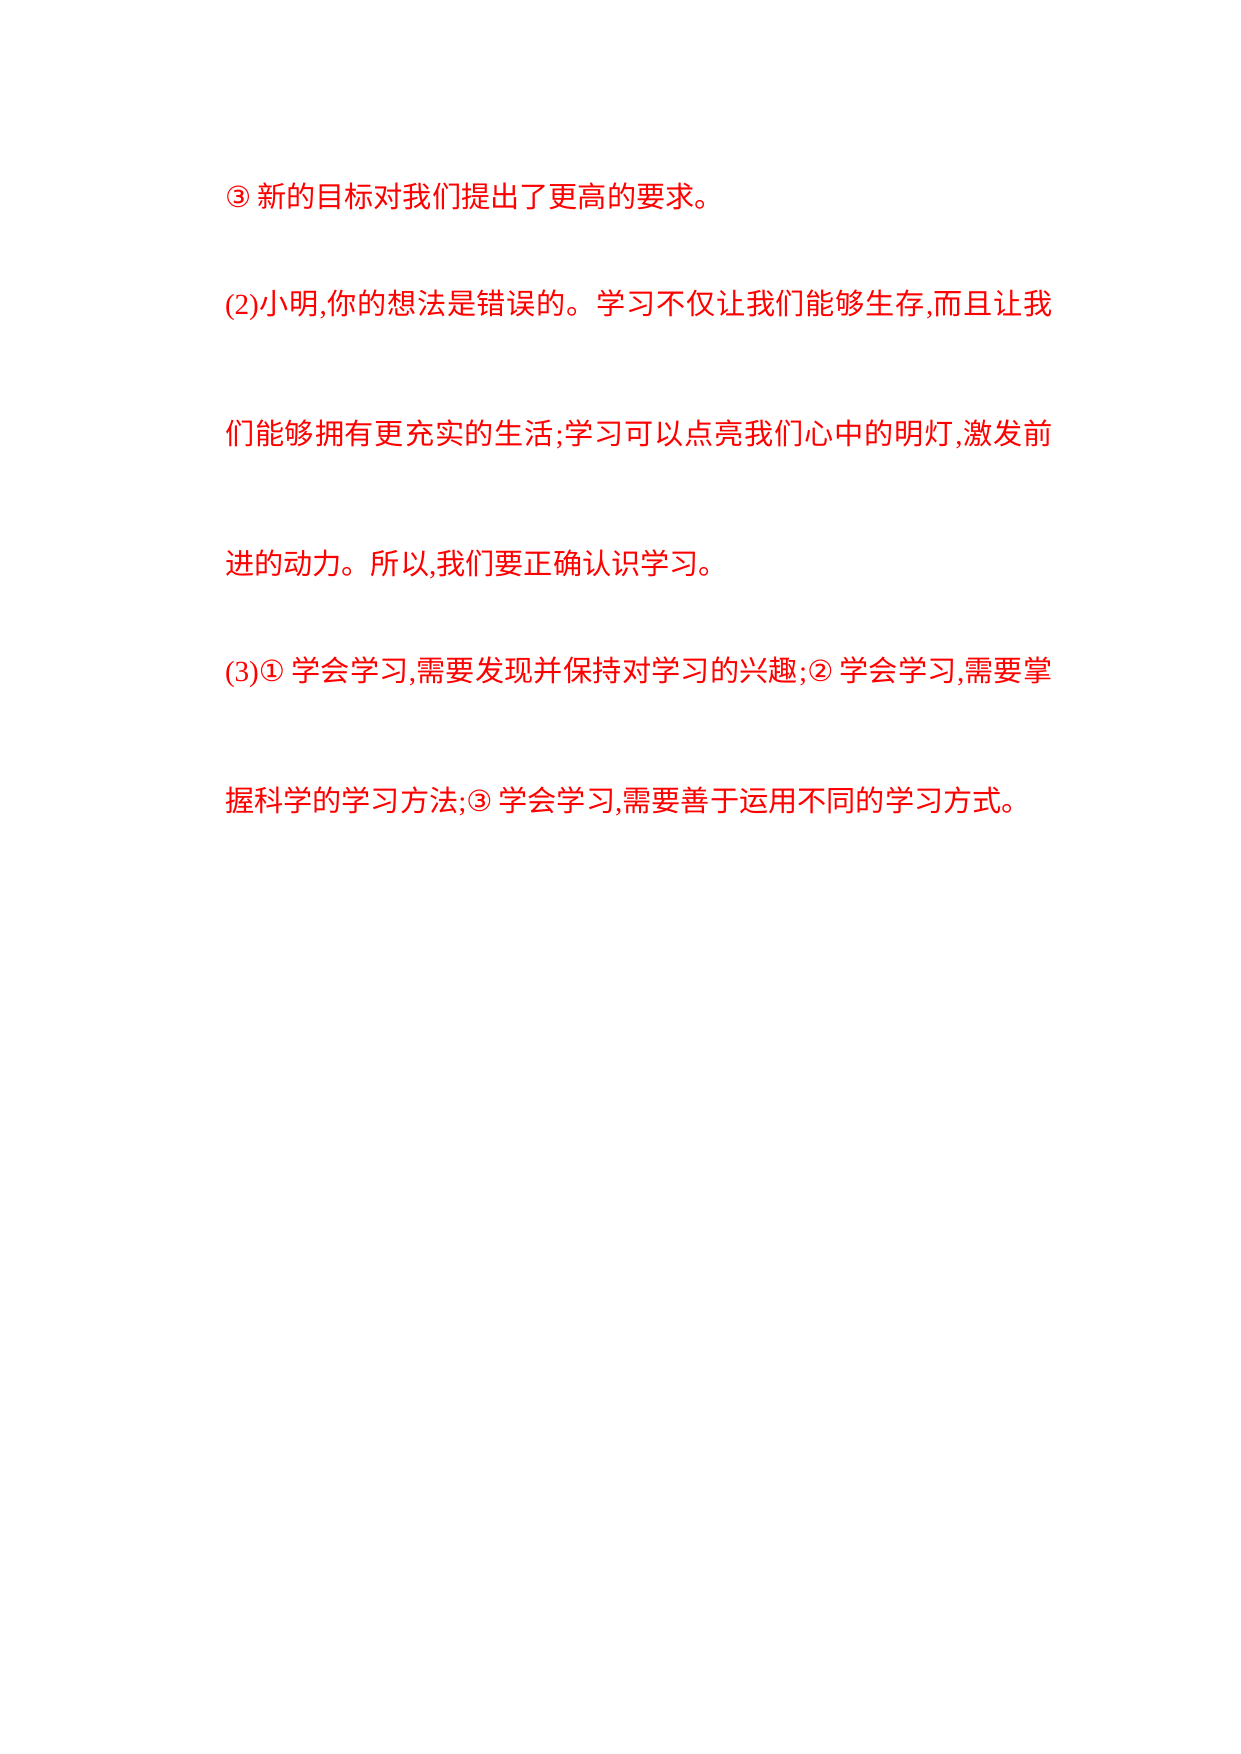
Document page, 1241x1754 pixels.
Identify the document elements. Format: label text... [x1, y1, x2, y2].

text (3)①学会学习,需要发现并保持对学习的兴趣;②学会学习,需要掌握科学的学习方法;③学会学习,需要善于运用不同的学习方式。 [225, 637, 1053, 832]
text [225, 162, 1053, 227]
text (2)小明,你的想法是错误的。学习不仅让我们能够生存,而且让我们能够拥有更充实的生活;学习可以点亮我们心中的明灯,激发前进的动力。所以,我们要正确认识学习。 [225, 269, 1053, 594]
